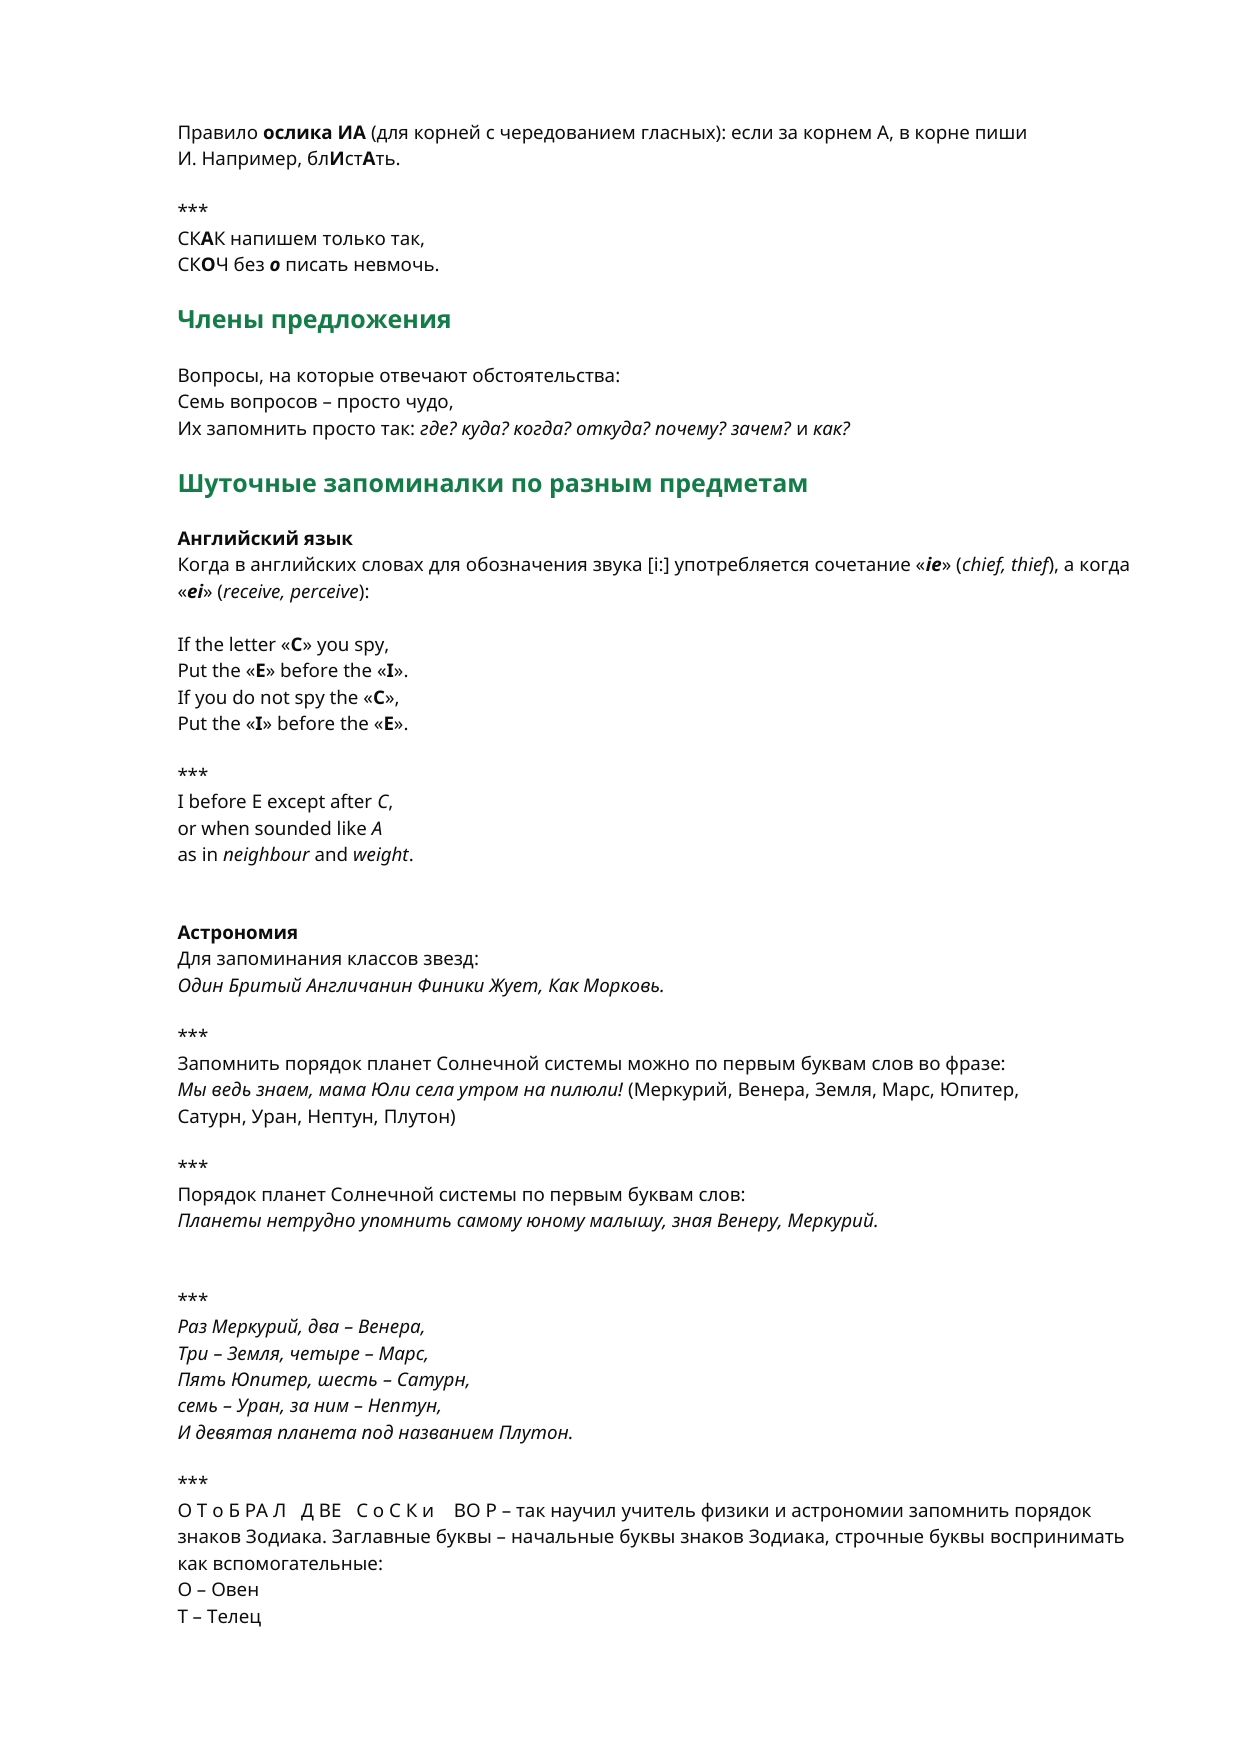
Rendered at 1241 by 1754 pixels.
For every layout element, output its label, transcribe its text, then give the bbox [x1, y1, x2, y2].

text *** [177, 1023, 1152, 1049]
text СКАК напишем только так, СКОЧ без о писать невмочь. [177, 224, 1152, 277]
text *** [177, 1153, 1152, 1180]
text Для запоминания классов звезд: Один Бритый Англичанин Финики Жует, Как Морковь. [177, 945, 1152, 998]
text Английский язык [177, 524, 1152, 551]
text Когда в английских словах для обозначения звука [i:] употребляется сочетание «ie» (chief, thief), а когда «ei» (receive, perceive): [177, 551, 1152, 630]
text *** [177, 171, 1152, 224]
text If the letter «C» you spy, Put the «E» before the «I». If you do not spy the «C», Put the «I» before the «E». [177, 630, 1152, 736]
text Семь вопросов – просто чудо, Их запомнить просто так: где? куда? когда? откуда? почему? зачем? и как? [177, 387, 1152, 440]
text Правило ослика ИА (для корней с чередованием гласных): если за корнем А, в корне пиши И. Например, блИстАть. [177, 118, 1152, 171]
text *** [177, 761, 1152, 787]
text Шуточные запоминалки по разным предметам [177, 465, 1152, 499]
text I before E except after C, or when sounded like A as in neighbour and weight. [177, 787, 1152, 867]
text Члены предложения [177, 302, 1152, 336]
text Порядок планет Солнечной системы по первым буквам слов: Планеты нетрудно упомнить самому юному малышу, зная Венеру, Меркурий. [177, 1180, 1152, 1261]
text Раз Меркурий, два – Венера, Три – Земля, четыре – Марс, Пять Юпитер, шесть – Сатурн, семь – Уран, за ним – Нептун, И девятая планета под названием Плутон. [177, 1312, 1152, 1445]
text *** [177, 1286, 1152, 1312]
text Астрономия [177, 918, 1152, 945]
text *** [177, 1470, 1152, 1496]
text Запомнить порядок планет Солнечной системы можно по первым буквам слов во фразе: Мы ведь знаем, мама Юли села утром на пилюли! (Меркурий, Венера, Земля, Марс, Юпитер, Сатурн, Уран, Нептун, Плутон) [177, 1049, 1152, 1128]
text Вопросы, на которые отвечают обстоятельства: [177, 361, 1152, 387]
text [177, 1496, 1152, 1628]
